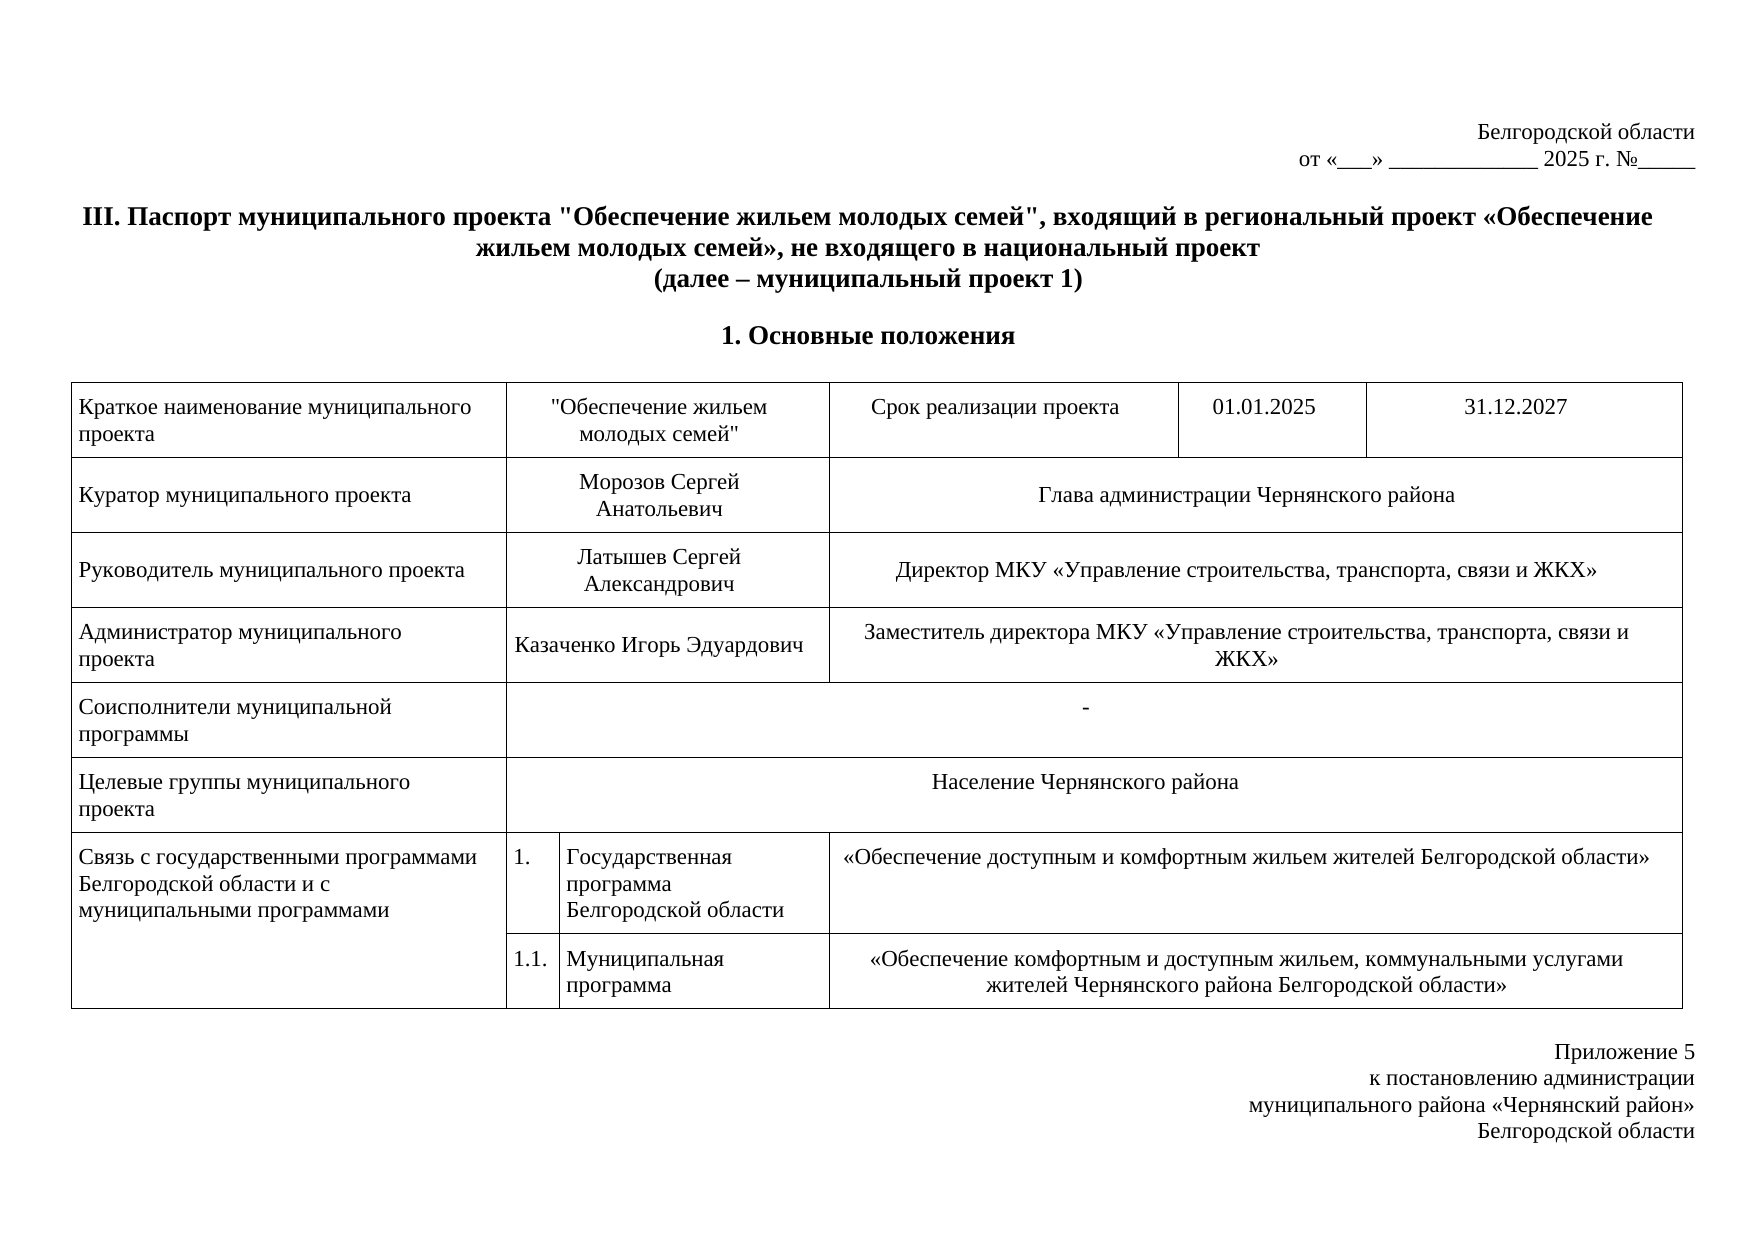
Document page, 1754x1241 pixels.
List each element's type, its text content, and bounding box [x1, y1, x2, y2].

table_cell Руководитель муниципального проекта [72, 533, 506, 607]
text муниципального района «Чернянский район» [986, 1091, 1695, 1117]
table_cell 1. [507, 833, 559, 933]
table_cell Морозов Сергей Анатольевич [507, 458, 829, 532]
table_cell Муниципальная программа [560, 934, 829, 1008]
text Белгородской области [986, 1117, 1695, 1143]
text к постановлению администрации [986, 1064, 1695, 1091]
table_cell Соисполнители муниципальной программы [72, 683, 506, 757]
table_cell Глава администрации Чернянского района [830, 458, 1682, 532]
table_header Краткое наименование муниципального проекта [72, 383, 506, 457]
table_header 31.12.2027 [1367, 383, 1682, 457]
text Приложение 5 [986, 1038, 1695, 1064]
text от «___» _____________ 2025 г. №_____ [41, 144, 1695, 171]
table_cell «Обеспечение доступным и комфортным жильем жителей Белгородской области» [830, 833, 1682, 933]
table_cell - [507, 683, 1682, 757]
table_header Срок реализации проекта [830, 383, 1178, 457]
table_cell Заместитель директора МКУ «Управление строительства, транспорта, связи и ЖКХ» [830, 608, 1682, 682]
text III. Паспорт муниципального проекта "Обеспечение жильем молодых семей", входящий в региональный проект «Обеспечение жильем молодых семей», не входящего в национальный проект [41, 200, 1695, 262]
table_cell Казаченко Игорь Эдуардович [507, 608, 829, 682]
table_cell Целевые группы муниципального проекта [72, 758, 506, 832]
table_cell Администратор муниципального проекта [72, 608, 506, 682]
table_cell Директор МКУ «Управление строительства, транспорта, связи и ЖКХ» [830, 533, 1682, 607]
text (далее – муниципальный проект 1) [41, 262, 1695, 293]
table_cell Связь с государственными программами Белгородской области и с муниципальными программами [72, 833, 506, 1008]
table_cell Население Чернянского района [507, 758, 1682, 832]
table_cell 1.1. [507, 934, 559, 1008]
table_cell Куратор муниципального проекта [72, 458, 506, 532]
table_cell «Обеспечение комфортным и доступным жильем, коммунальными услугами жителей Чернянского района Белгородской области» [830, 934, 1682, 1008]
text 1. Основные положения [41, 319, 1695, 351]
table_header 01.01.2025 [1179, 383, 1366, 457]
text Белгородской области [986, 118, 1695, 144]
table_cell Государственная программа Белгородской области [560, 833, 829, 933]
table_cell Латышев Сергей Александрович [507, 533, 829, 607]
table_header "Обеспечение жильем молодых семей" [507, 383, 829, 457]
